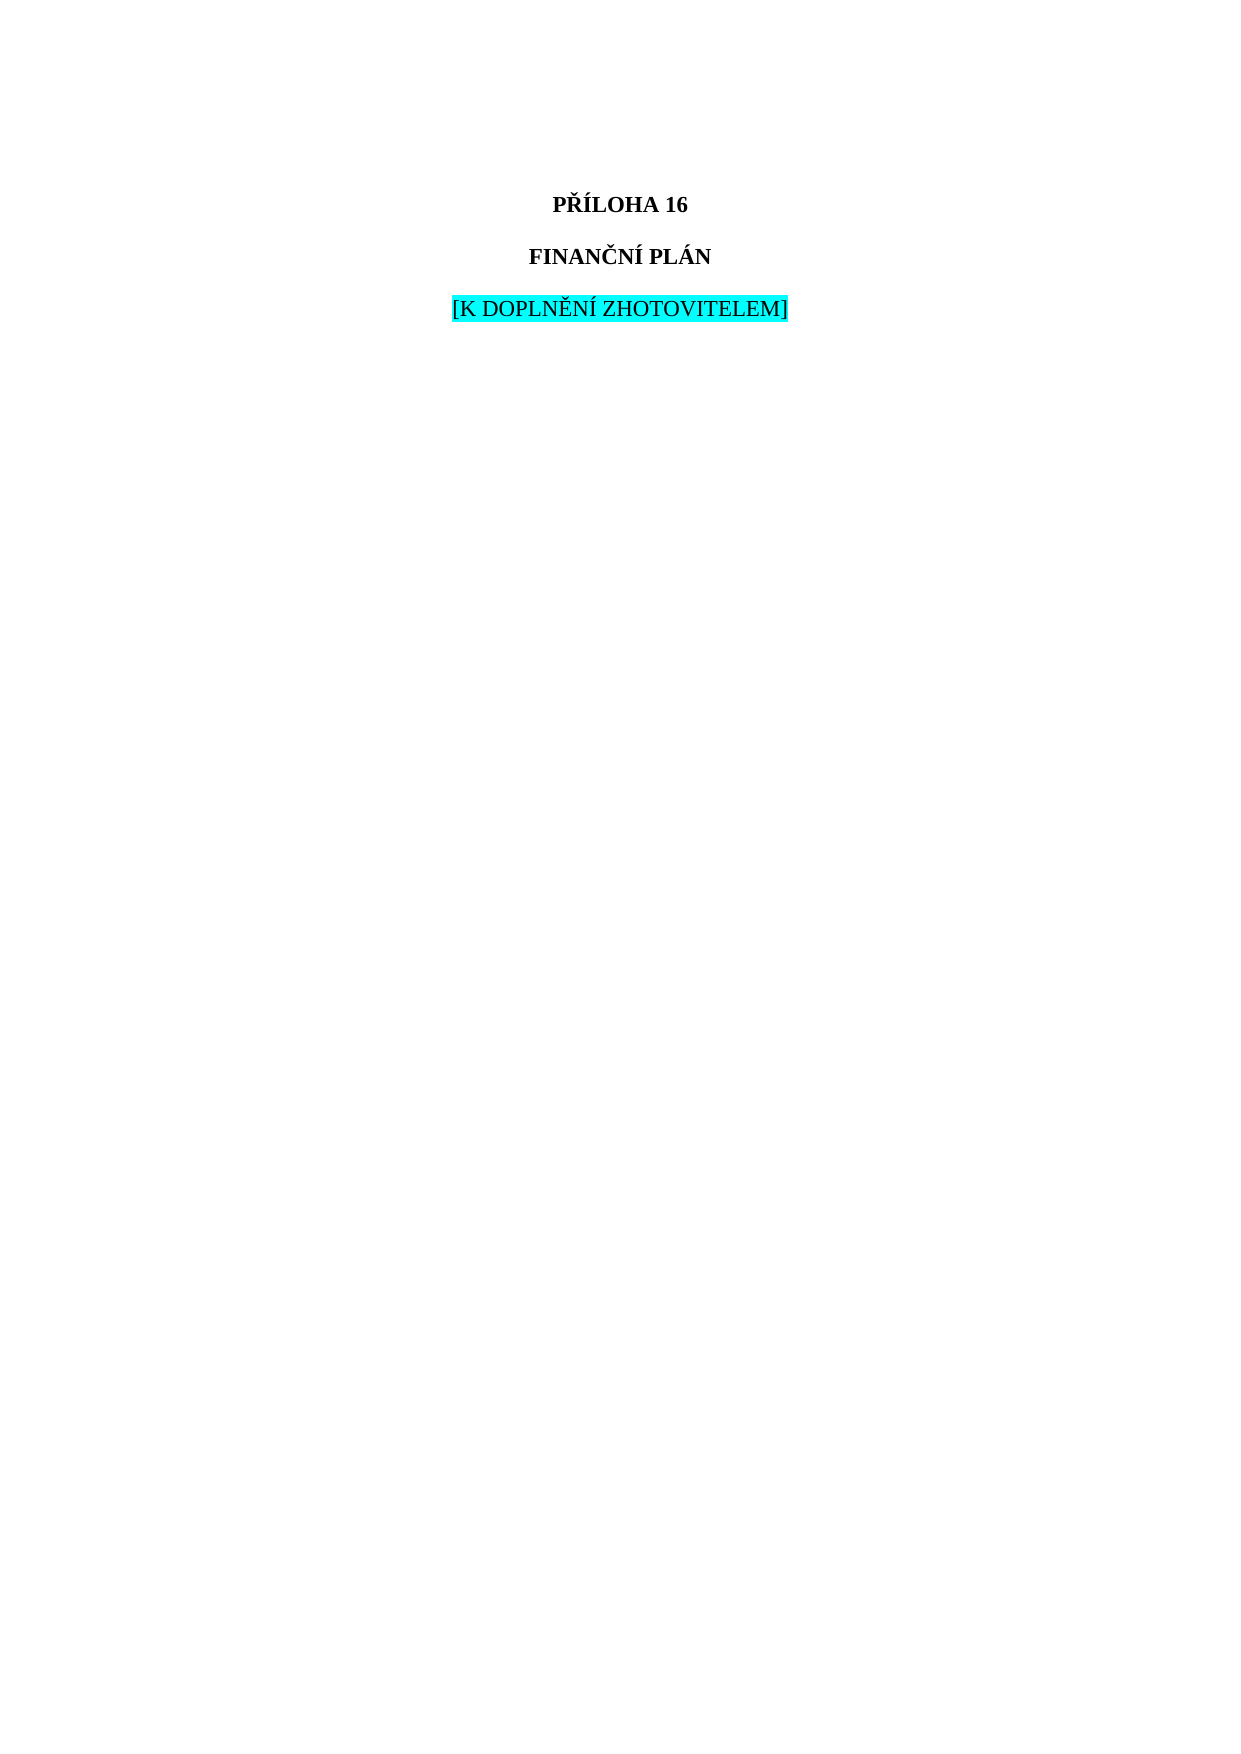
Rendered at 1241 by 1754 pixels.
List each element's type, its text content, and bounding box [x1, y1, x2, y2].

list [K DOPLNĚNÍ ZHOTOVITELEM] [118, 294, 1122, 322]
text FINANČNÍ PLÁN [118, 242, 1122, 269]
